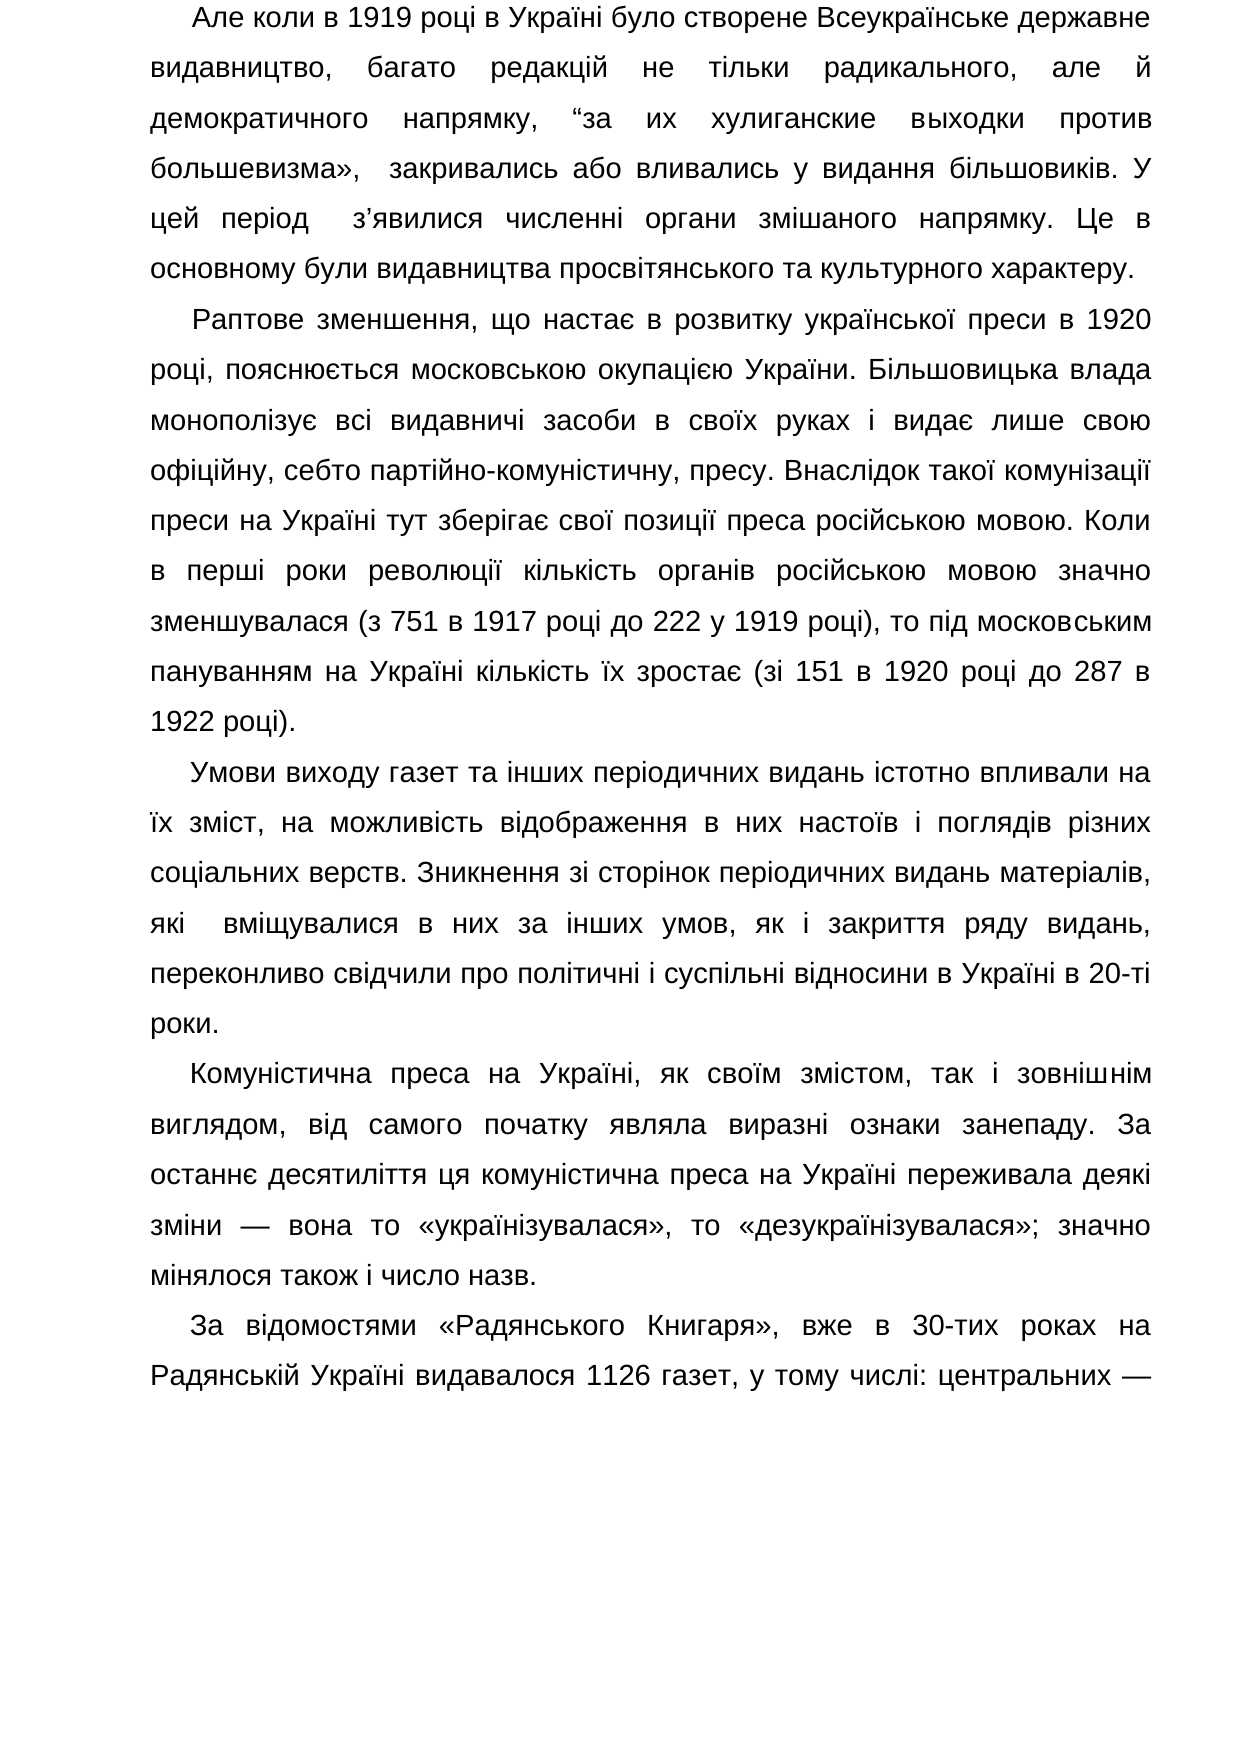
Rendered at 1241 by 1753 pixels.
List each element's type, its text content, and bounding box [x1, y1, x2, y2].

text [150, 1308, 1152, 1392]
text Але коли в 1919 році в Україні було створене Всеукраїнське державне видавництво, багато редакцій не тільки радикального, але й демократичного напрямку, “за их хулиганские выходки против большевизма», закривались або вливались у видання більшовиків. У цей період з’явилися численні органи змішаного напрямку. Це в основному були видавництва просвітянського та культурного характеру. [150, 0, 1152, 285]
text Раптове зменшення, що настає в розвитку української преси в 1920 році, пояснюється московською окупацією України. Більшовицька влада монополізує всі видавничі засоби в своїх руках і видає лише свою офіційну, себто партійно-комуністичну, пресу. Внаслідок такої комунізації преси на Україні тут зберігає свої позиції преса російською мовою. Коли в перші роки революції кількість органів російською мовою значно зменшувалася (з 751 в 1917 році до 222 у 1919 році), то під московським пануванням на Україні кількість їх зростає (зі 151 в 1920 році до 287 в 1922 році). [150, 302, 1152, 738]
text Комуністична преса на Україні, як своїм змістом, так і зовнішнім виглядом, від самого початку являла виразні ознаки занепаду. За останнє десятиліття ця комуністична преса на Україні переживала деякі зміни — вона то «українізувалася», то «дезукраїнізувалася»; значно мінялося також і число назв. [150, 1057, 1152, 1291]
text Умови виходу газет та інших періодичних видань істотно впливали на їх зміст, на можливість відображення в них настоїв і поглядів різних соціальних верств. Зникнення зі сторінок періодичних видань матеріалів, які вміщувалися в них за інших умов, як і закриття ряду видань, переконливо свідчили про політичні і суспільні відносини в Україні в 20-ті роки. [150, 755, 1152, 1040]
